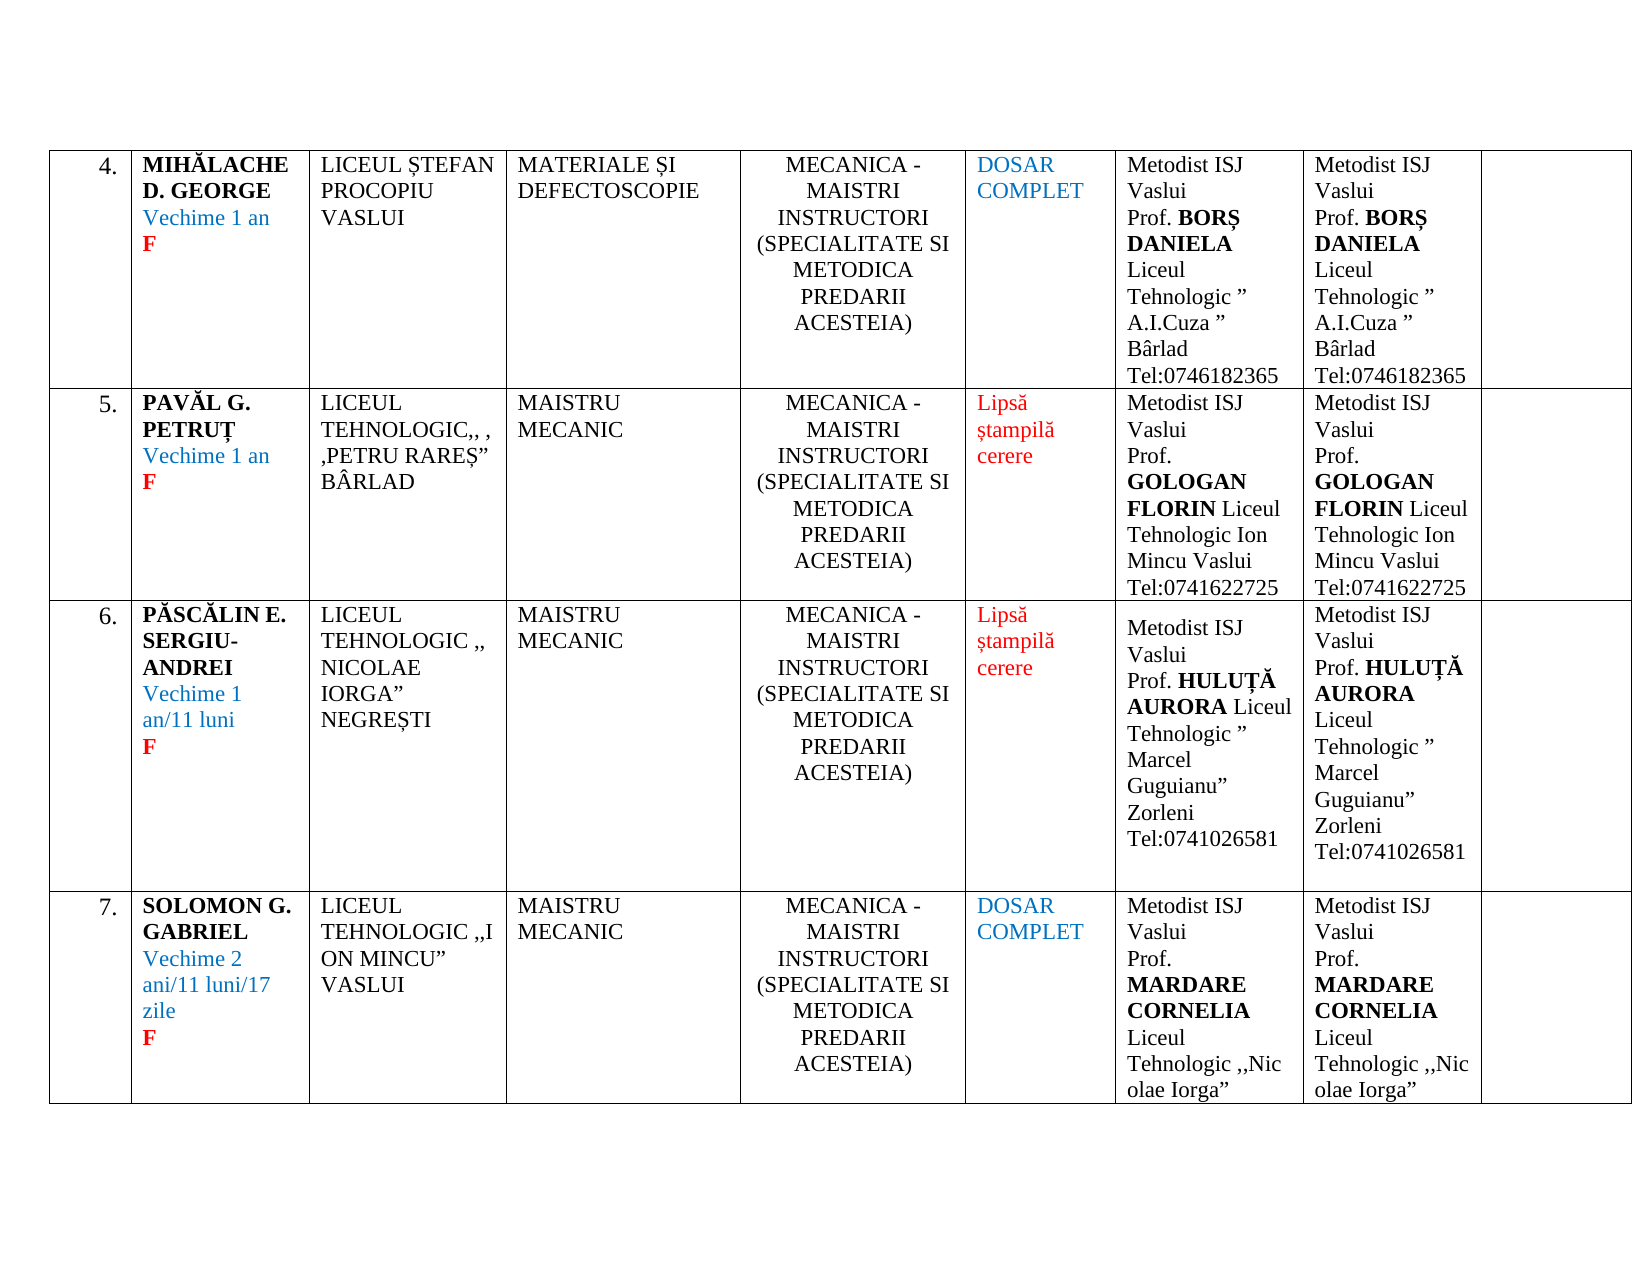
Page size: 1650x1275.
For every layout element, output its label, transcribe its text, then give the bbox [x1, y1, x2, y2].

table_cell MECANICA - MAISTRI INSTRUCTORI (SPECIALITATE SI METODICA PREDARII ACESTEIA) [741, 601, 965, 891]
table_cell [1116, 892, 1303, 1103]
table_cell MIHĂLACHE D. GEORGE Vechime 1 an F [132, 151, 309, 388]
table_cell Lipsă ștampilă cerere [966, 389, 1115, 600]
table_cell MAISTRU MECANIC [507, 389, 740, 600]
table_cell Lipsă ștampilă cerere [966, 601, 1115, 891]
table_cell MAISTRU MECANIC [507, 892, 740, 1103]
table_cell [132, 892, 309, 1103]
table_cell [50, 601, 131, 891]
table_cell DOSAR COMPLET [966, 892, 1115, 1103]
table_cell PAVĂL G. PETRUȚ Vechime 1 an F [132, 389, 309, 600]
table_cell Metodist ISJ Vaslui Prof. BORȘ DANIELA Liceul Tehnologic ” A.I.Cuza ” Bârlad Tel:0746182365 [1304, 151, 1481, 388]
table_cell Metodist ISJ Vaslui Prof. BORȘ DANIELA Liceul Tehnologic ” A.I.Cuza ” Bârlad Tel:0746182365 [1116, 151, 1303, 388]
table_cell [1482, 151, 1631, 388]
table_cell MATERIALE ȘI DEFECTOSCOPIE [507, 151, 740, 388]
table_cell [50, 151, 131, 388]
table_cell MECANICA - MAISTRI INSTRUCTORI (SPECIALITATE SI METODICA PREDARII ACESTEIA) [741, 389, 965, 600]
table_cell DOSAR COMPLET [966, 151, 1115, 388]
table_cell Metodist ISJ Vaslui Prof. HULUȚĂ AURORA Liceul Tehnologic ” Marcel Guguianu” Zorleni Tel:0741026581 [1304, 601, 1481, 891]
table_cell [741, 892, 965, 1103]
table_cell [50, 389, 131, 600]
table_cell [1482, 601, 1631, 891]
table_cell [310, 892, 506, 1103]
table_cell [1482, 892, 1631, 1103]
table_cell Metodist ISJ Vaslui Prof. GOLOGAN FLORIN Liceul Tehnologic Ion Mincu Vaslui Tel:0741622725 [1116, 389, 1303, 600]
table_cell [310, 151, 506, 388]
table_cell PĂSCĂLIN E. SERGIU- ANDREI Vechime 1 an/11 luni F [132, 601, 309, 891]
table_cell Metodist ISJ Vaslui Prof. HULUȚĂ AURORA Liceul Tehnologic ” Marcel Guguianu” Zorleni Tel:0741026581 [1116, 601, 1303, 891]
table_cell MAISTRU MECANIC [507, 601, 740, 891]
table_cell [1304, 892, 1481, 1103]
table_cell Metodist ISJ Vaslui Prof. GOLOGAN FLORIN Liceul Tehnologic Ion Mincu Vaslui Tel:0741622725 [1304, 389, 1481, 600]
table_cell [1482, 389, 1631, 600]
table_cell LICEUL TEHNOLOGIC,, ,,PETRU RAREȘ” BÂRLAD [310, 389, 506, 600]
table_cell LICEUL TEHNOLOGIC ,,NICOLAE IORGA” NEGREȘTI [310, 601, 506, 891]
table_cell 2. [50, 892, 131, 1103]
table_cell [741, 151, 965, 388]
